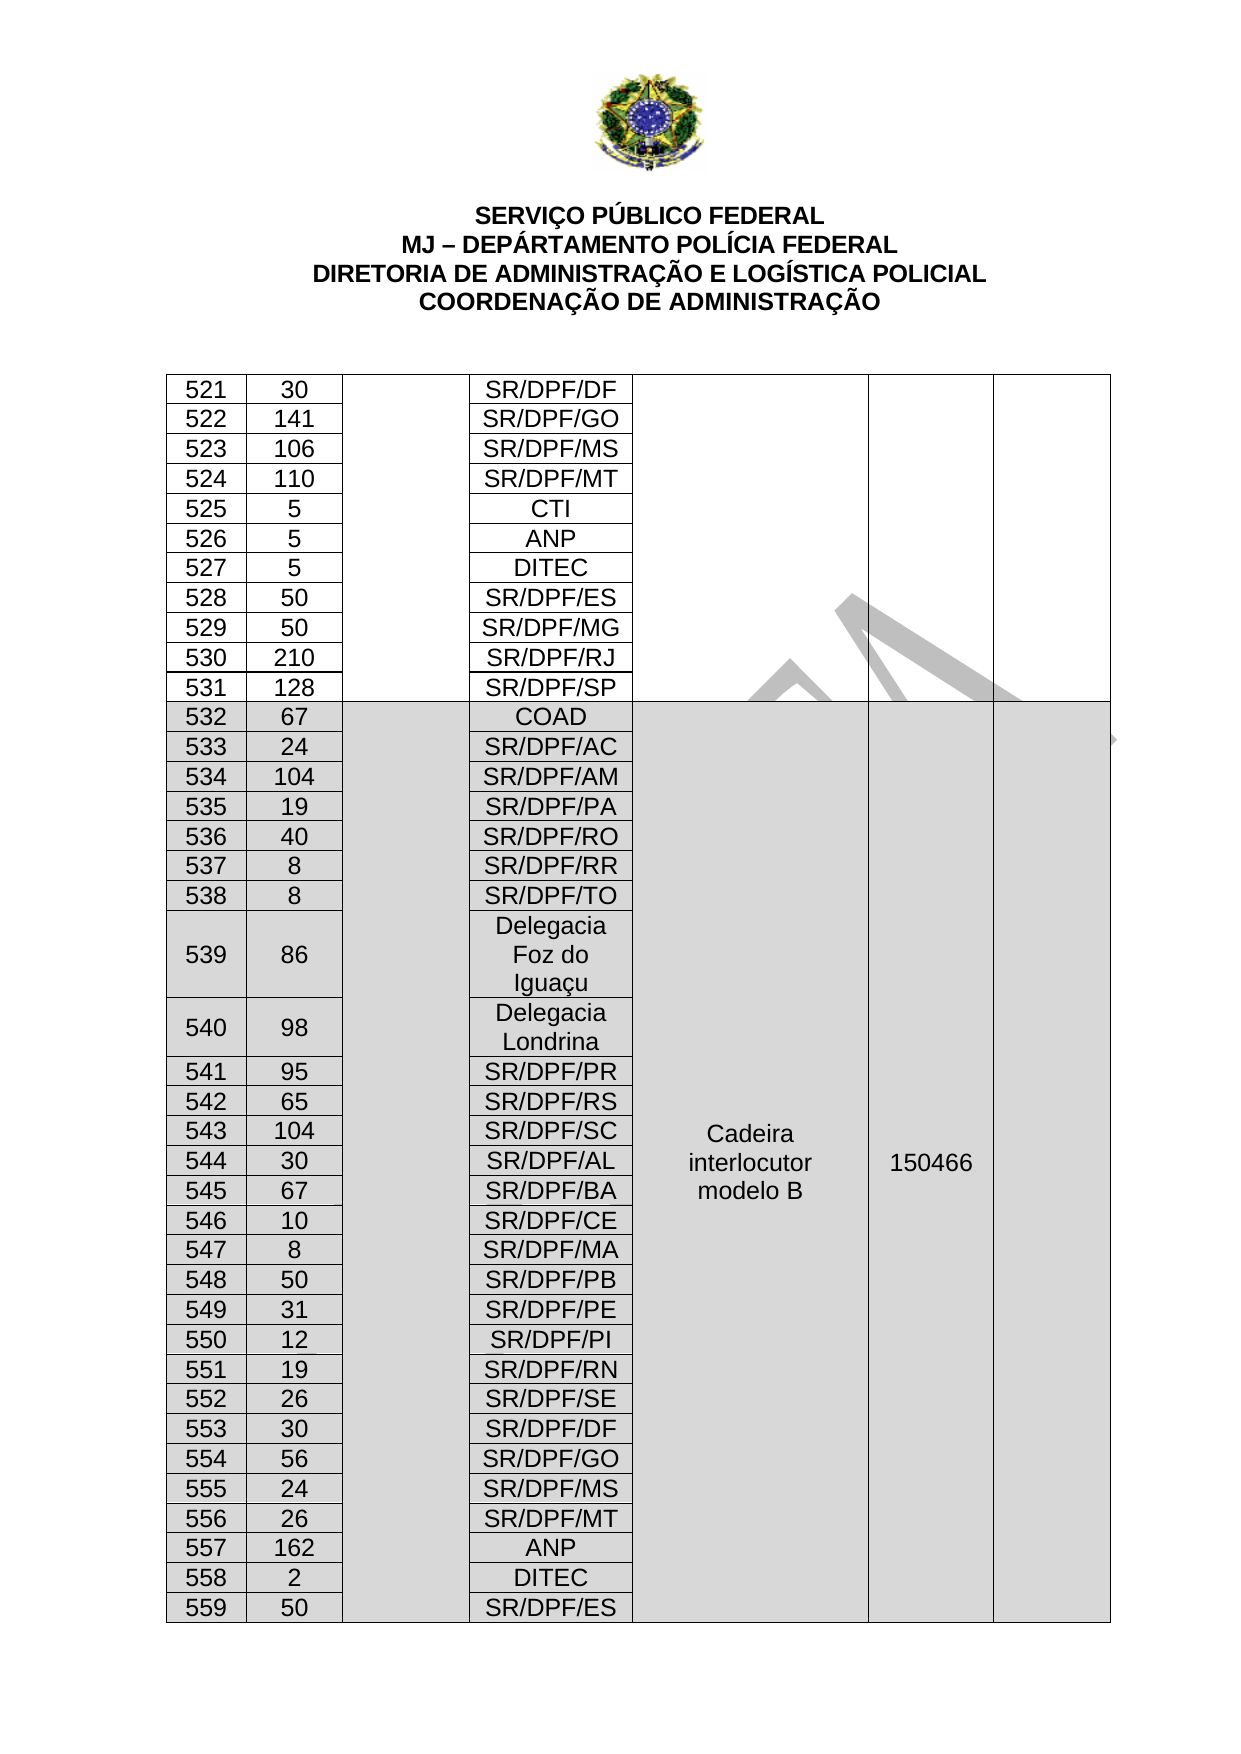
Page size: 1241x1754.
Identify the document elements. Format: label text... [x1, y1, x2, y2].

table_cell 5 [247, 553, 342, 582]
table_cell 523 [167, 434, 246, 463]
table_cell 546 [167, 1206, 246, 1234]
table_cell SR/DPF/PR [470, 1057, 632, 1085]
table_cell 548 [167, 1265, 246, 1294]
table_cell 210 [247, 643, 342, 671]
table_cell ANP [470, 1533, 632, 1562]
table_cell SR/DPF/PI [470, 1325, 632, 1353]
table_cell [994, 702, 1110, 1622]
table_cell SR/DPF/RR [470, 851, 632, 880]
table_cell 537 [167, 851, 246, 880]
table_cell Delegacia Londrina [470, 998, 632, 1056]
table_cell SR/DPF/SE [470, 1384, 632, 1413]
table_cell 5 [247, 494, 342, 522]
table_cell SR/DPF/ES [470, 583, 632, 612]
table_cell SR/DPF/MT [470, 1504, 632, 1532]
table_cell 162 [247, 1533, 342, 1562]
table_cell 104 [247, 762, 342, 791]
table_cell 553 [167, 1414, 246, 1443]
table_cell 538 [167, 881, 246, 910]
table_cell 26 [247, 1504, 342, 1532]
table_cell SR/DPF/GO [470, 1444, 632, 1473]
table_cell SR/DPF/MS [470, 434, 632, 463]
table_cell 557 [167, 1533, 246, 1562]
table_cell 552 [167, 1384, 246, 1413]
table_cell SR/DPF/CE [470, 1206, 632, 1234]
table_cell 549 [167, 1295, 246, 1324]
table_cell SR/DPF/DF [470, 375, 632, 403]
table_cell 67 [247, 702, 342, 731]
table_cell SR/DPF/GO [470, 404, 632, 433]
table_cell 19 [247, 1355, 342, 1383]
table_cell 65 [247, 1086, 342, 1115]
table_cell 545 [167, 1176, 246, 1204]
table_cell 540 [167, 998, 246, 1056]
table_cell SR/DPF/DF [470, 1414, 632, 1443]
table_cell SR/DPF/PA [470, 792, 632, 820]
table_cell DITEC [470, 1563, 632, 1592]
table_cell 150466 [869, 702, 993, 1622]
table_cell DITEC [470, 553, 632, 582]
table_cell 522 [167, 404, 246, 433]
table_cell SR/DPF/SC [470, 1116, 632, 1145]
table_cell 50 [247, 613, 342, 642]
table_cell 50 [247, 583, 342, 612]
table_cell 10 [247, 1206, 342, 1234]
table_cell 141 [247, 404, 342, 433]
table_cell 19 [247, 792, 342, 820]
table_cell 24 [247, 1474, 342, 1502]
table_cell 30 [247, 1414, 342, 1443]
table_cell 536 [167, 821, 246, 850]
table_cell 541 [167, 1057, 246, 1085]
table_cell 104 [247, 1116, 342, 1145]
table_cell SR/DPF/RN [470, 1355, 632, 1383]
table_cell 554 [167, 1444, 246, 1473]
table_cell SR/DPF/RJ [470, 643, 632, 671]
table_cell [343, 702, 469, 1622]
table_cell SR/DPF/AM [470, 762, 632, 791]
table_cell 543 [167, 1116, 246, 1145]
table_cell 555 [167, 1474, 246, 1502]
table_cell SR/DPF/SP [470, 673, 632, 701]
table_cell 527 [167, 553, 246, 582]
table_cell SR/DPF/RS [470, 1086, 632, 1115]
table_cell 544 [167, 1146, 246, 1175]
table_cell 95 [247, 1057, 342, 1085]
table_cell 539 [167, 911, 246, 997]
table_cell 50 [247, 1265, 342, 1294]
table_cell 8 [247, 851, 342, 880]
table_cell 526 [167, 524, 246, 552]
table_cell 528 [167, 583, 246, 612]
table_cell 534 [167, 762, 246, 791]
table_cell SR/DPF/AL [470, 1146, 632, 1175]
table_cell 559 [167, 1593, 246, 1622]
table_cell SR/DPF/TO [470, 881, 632, 910]
table_cell SR/DPF/AC [470, 732, 632, 761]
table_cell 40 [247, 821, 342, 850]
table_cell 128 [247, 673, 342, 701]
table_cell 530 [167, 643, 246, 671]
table_cell SR/DPF/PB [470, 1265, 632, 1294]
table_cell 56 [247, 1444, 342, 1473]
table_cell 550 [167, 1325, 246, 1353]
table_cell 8 [247, 1235, 342, 1264]
table_cell 24 [247, 732, 342, 761]
table_cell SR/DPF/RO [470, 821, 632, 850]
table_cell 551 [167, 1355, 246, 1383]
table_cell 529 [167, 613, 246, 642]
table_cell SR/DPF/ES [470, 1593, 632, 1622]
table_cell 535 [167, 792, 246, 820]
table_cell SR/DPF/MG [470, 613, 632, 642]
table_cell 532 [167, 702, 246, 731]
table_cell SR/DPF/PE [470, 1295, 632, 1324]
table_cell 2 [247, 1563, 342, 1592]
table_cell 542 [167, 1086, 246, 1115]
table_cell 98 [247, 998, 342, 1056]
table_cell 30 [247, 375, 342, 403]
table_cell 556 [167, 1504, 246, 1532]
table_cell 106 [247, 434, 342, 463]
table_cell SR/DPF/MA [470, 1235, 632, 1264]
table_cell 31 [247, 1295, 342, 1324]
table_cell 531 [167, 673, 246, 701]
table_cell 12 [247, 1325, 342, 1353]
table_cell 30 [247, 1146, 342, 1175]
table_cell 86 [247, 911, 342, 997]
table_cell SR/DPF/MT [470, 464, 632, 493]
table_cell 525 [167, 494, 246, 522]
table_cell 8 [247, 881, 342, 910]
table_cell 521 [167, 375, 246, 403]
table_cell 547 [167, 1235, 246, 1264]
table_cell 67 [247, 1176, 342, 1204]
table_cell SR/DPF/BA [470, 1176, 632, 1204]
table_cell 5 [247, 524, 342, 552]
table_cell SR/DPF/MS [470, 1474, 632, 1502]
table_cell Cadeira interlocutor modelo B [633, 702, 868, 1622]
table_cell COAD [470, 702, 632, 731]
table_cell ANP [470, 524, 632, 552]
table_cell 26 [247, 1384, 342, 1413]
table_cell 533 [167, 732, 246, 761]
table_cell 110 [247, 464, 342, 493]
table_cell Delegacia Foz do Iguaçu [470, 911, 632, 997]
table_cell CTI [470, 494, 632, 522]
table_cell 524 [167, 464, 246, 493]
table_cell 50 [247, 1593, 342, 1622]
table_cell 558 [167, 1563, 246, 1592]
